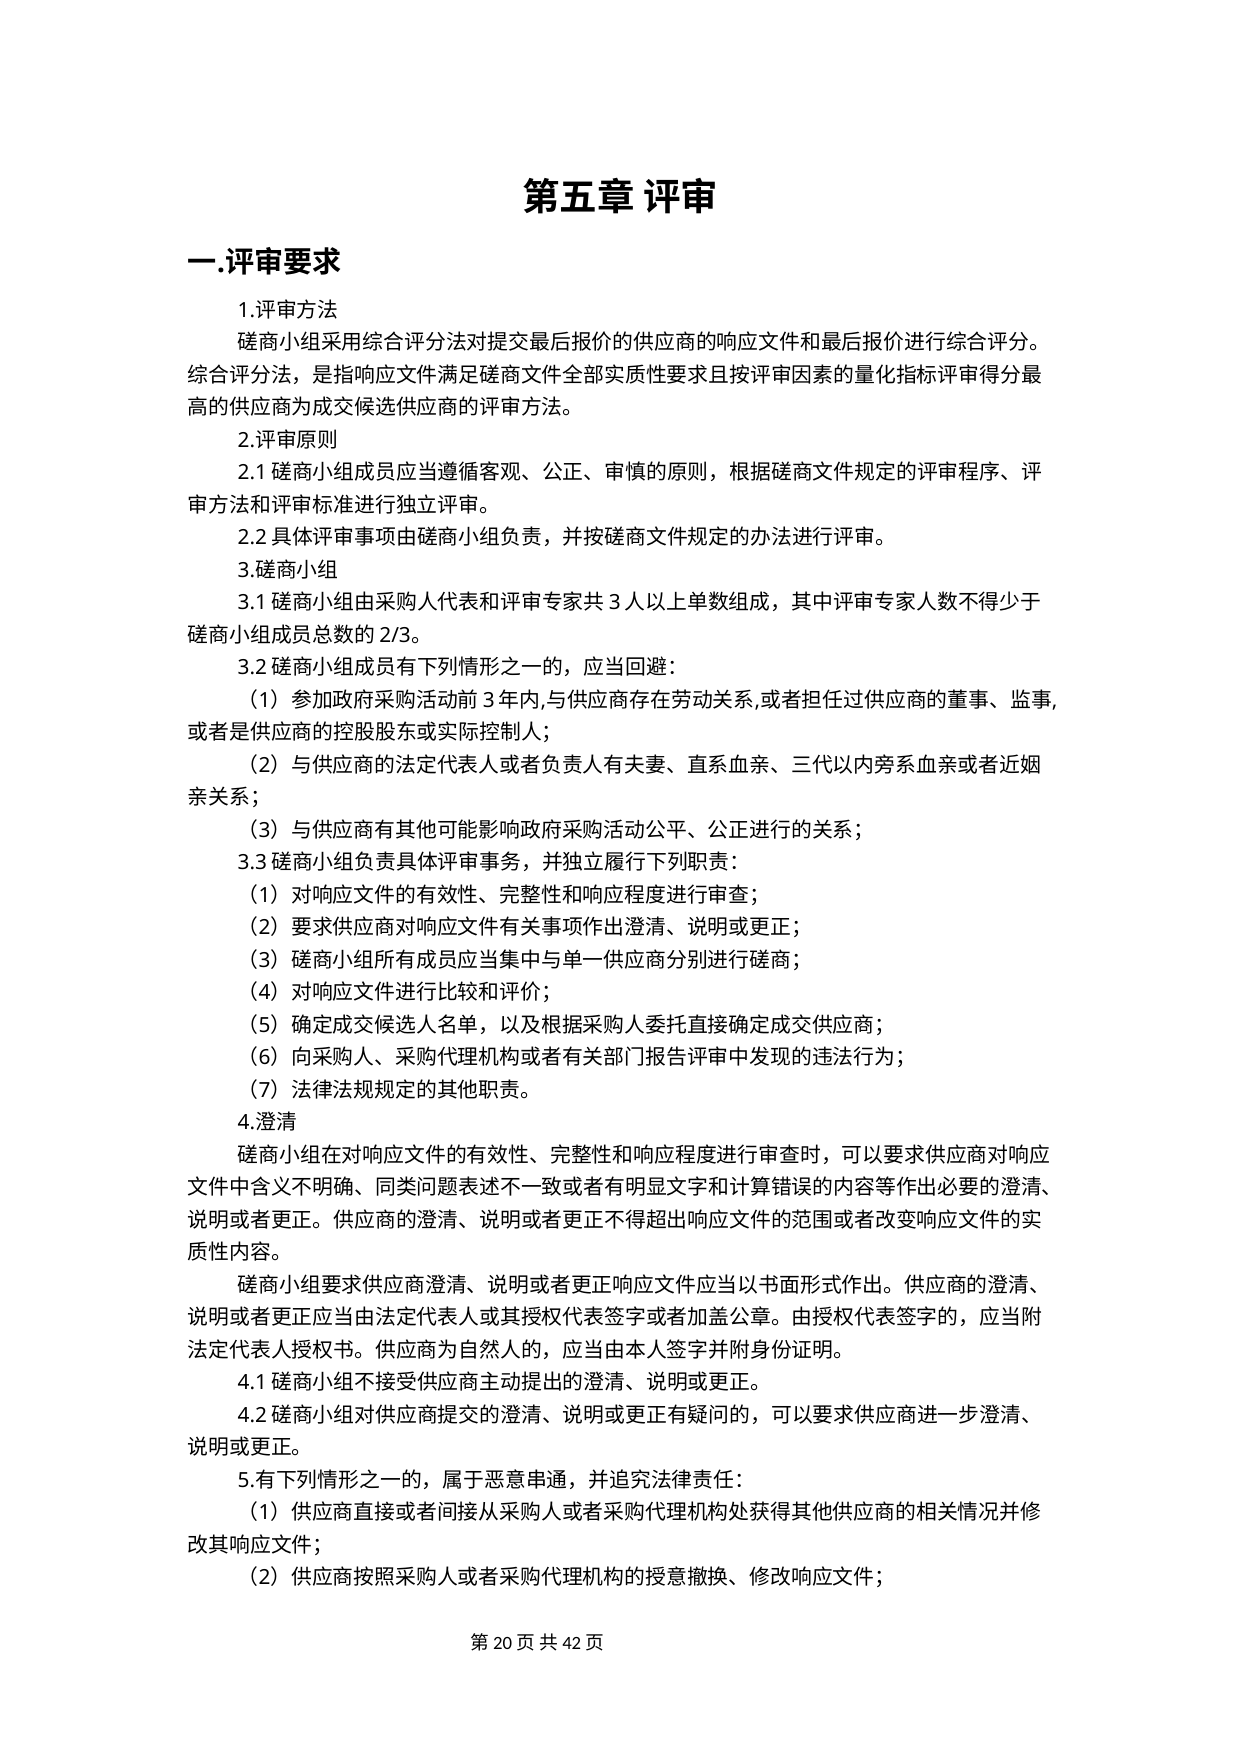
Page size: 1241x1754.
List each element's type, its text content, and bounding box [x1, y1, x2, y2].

text 一.评审要求 [187, 227, 1053, 292]
text 2.1磋商小组成员应当遵循客观、公正、审慎的原则，根据磋商文件规定的评审程序、评审方法和评审标准进行独立评审。 [187, 454, 1053, 519]
text （5）确定成交候选人名单，以及根据采购人委托直接确定成交供应商； [187, 1007, 1053, 1039]
text （1）参加政府采购活动前3年内,与供应商存在劳动关系,或者担任过供应商的董事、监事,或者是供应商的控股股东或实际控制人； [187, 682, 1053, 747]
text （1）供应商直接或者间接从采购人或者采购代理机构处获得其他供应商的相关情况并修改其响应文件； [187, 1494, 1053, 1559]
text 2.2具体评审事项由磋商小组负责，并按磋商文件规定的办法进行评审。 [187, 519, 1053, 552]
text 2.评审原则 [187, 422, 1053, 454]
text （6）向采购人、采购代理机构或者有关部门报告评审中发现的违法行为； [187, 1039, 1053, 1072]
text 4.1磋商小组不接受供应商主动提出的澄清、说明或更正。 [187, 1364, 1053, 1397]
text 第五章 评审 [187, 162, 1053, 227]
text （3）与供应商有其他可能影响政府采购活动公平、公正进行的关系； [187, 812, 1053, 844]
text 3.2磋商小组成员有下列情形之一的，应当回避： [187, 649, 1053, 682]
text 4.2磋商小组对供应商提交的澄清、说明或更正有疑问的，可以要求供应商进一步澄清、说明或更正。 [187, 1397, 1053, 1462]
text 3.1磋商小组由采购人代表和评审专家共3人以上单数组成，其中评审专家人数不得少于磋商小组成员总数的2/3。 [187, 584, 1053, 649]
text 3.3磋商小组负责具体评审事务，并独立履行下列职责： [187, 844, 1053, 877]
text 磋商小组采用综合评分法对提交最后报价的供应商的响应文件和最后报价进行综合评分。综合评分法，是指响应文件满足磋商文件全部实质性要求且按评审因素的量化指标评审得分最高的供应商为成交候选供应商的评审方法。 [187, 324, 1053, 422]
text （2）要求供应商对响应文件有关事项作出澄清、说明或更正； [187, 909, 1053, 942]
text 4.澄清 [187, 1104, 1053, 1137]
text 3.磋商小组 [187, 552, 1053, 584]
text （2）与供应商的法定代表人或者负责人有夫妻、直系血亲、三代以内旁系血亲或者近姻亲关系； [187, 747, 1053, 812]
text 5.有下列情形之一的，属于恶意串通，并追究法律责任： [187, 1462, 1053, 1494]
text 磋商小组要求供应商澄清、说明或者更正响应文件应当以书面形式作出。供应商的澄清、说明或者更正应当由法定代表人或其授权代表签字或者加盖公章。由授权代表签字的，应当附法定代表人授权书。供应商为自然人的，应当由本人签字并附身份证明。 [187, 1267, 1053, 1364]
text （3）磋商小组所有成员应当集中与单一供应商分别进行磋商； [187, 942, 1053, 974]
text 1.评审方法 [187, 292, 1053, 324]
text （2）供应商按照采购人或者采购代理机构的授意撤换、修改响应文件； [187, 1559, 1053, 1592]
text 磋商小组在对响应文件的有效性、完整性和响应程度进行审查时，可以要求供应商对响应文件中含义不明确、同类问题表述不一致或者有明显文字和计算错误的内容等作出必要的澄清、说明或者更正。供应商的澄清、说明或者更正不得超出响应文件的范围或者改变响应文件的实质性内容。 [187, 1137, 1053, 1267]
text （1）对响应文件的有效性、完整性和响应程度进行审查； [187, 877, 1053, 909]
text （4）对响应文件进行比较和评价； [187, 974, 1053, 1007]
text （7）法律法规规定的其他职责。 [187, 1072, 1053, 1104]
